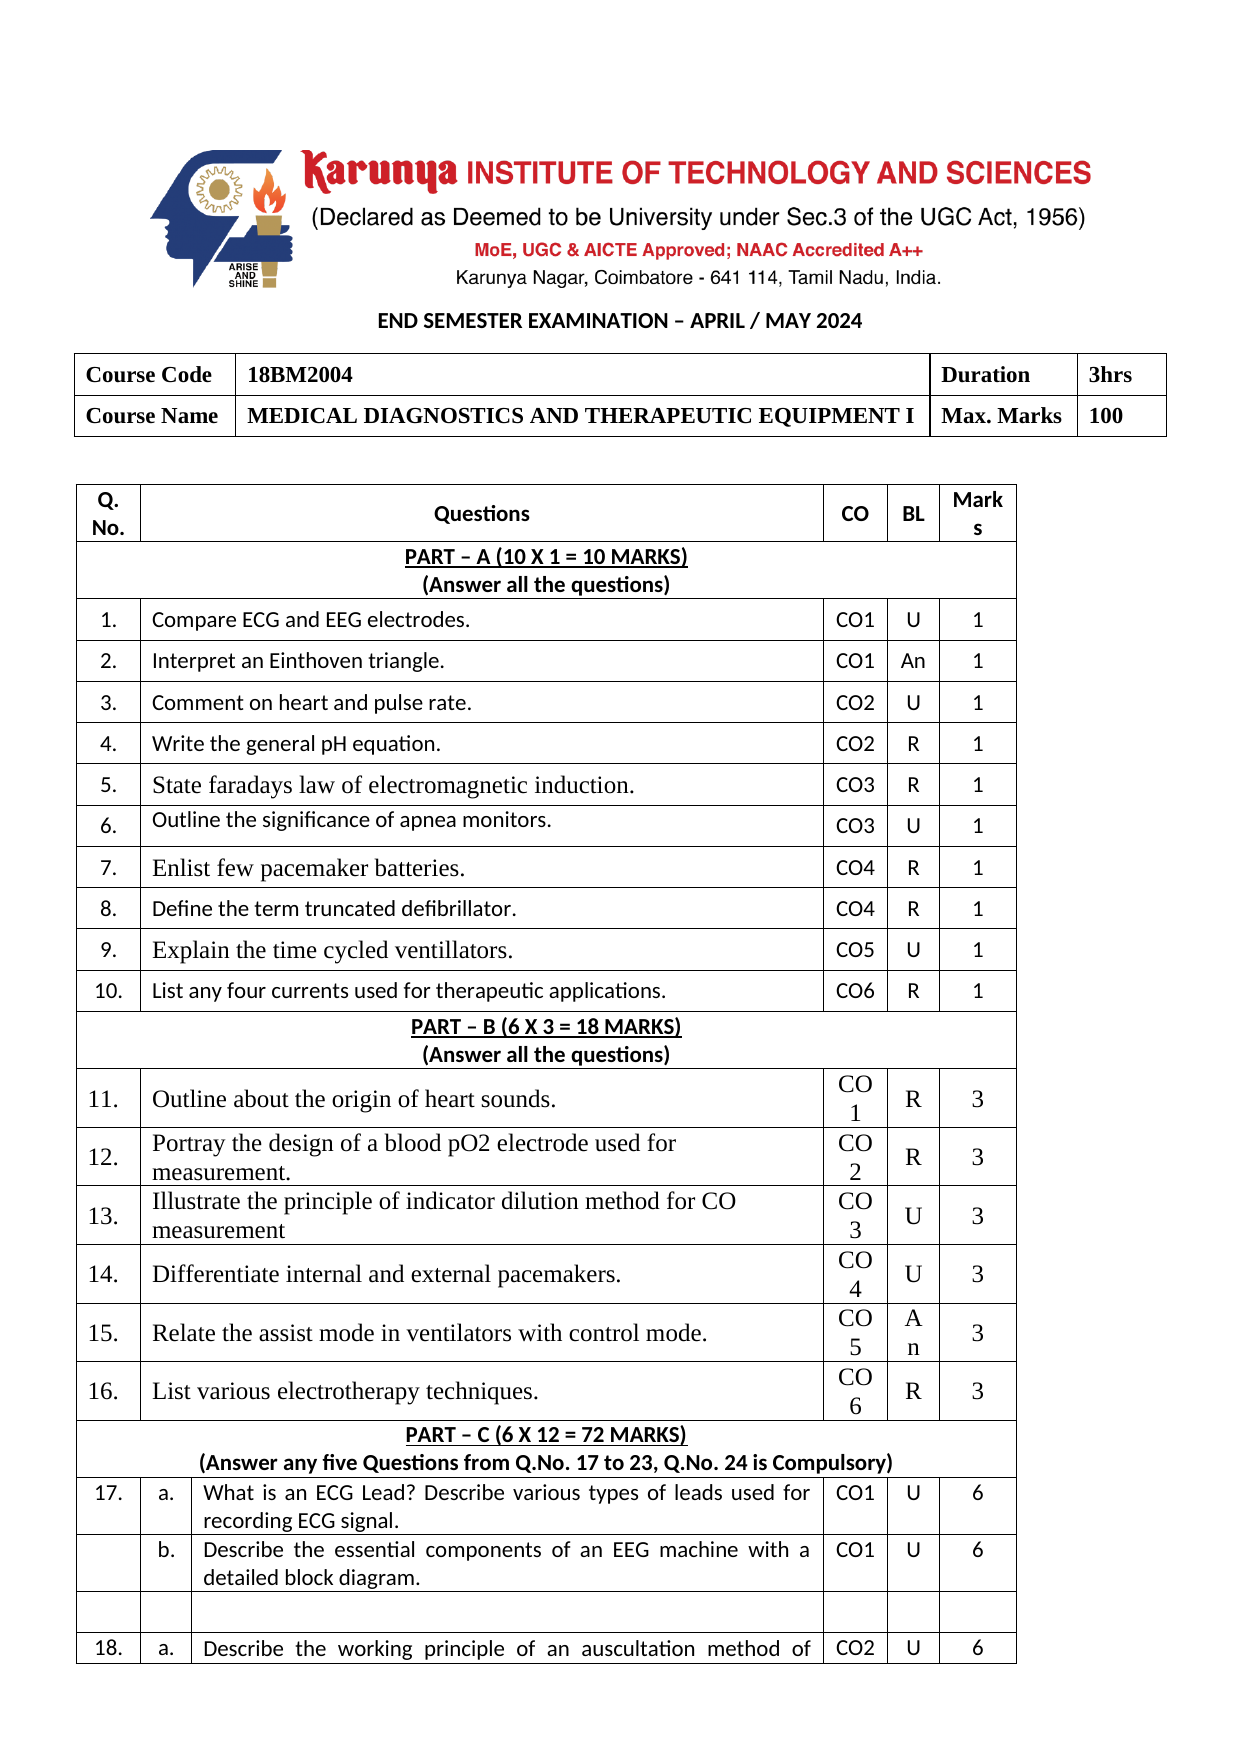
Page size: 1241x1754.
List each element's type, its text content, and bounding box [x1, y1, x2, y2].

table_cell 1 [940, 971, 1016, 1011]
table_cell 2. [77, 641, 140, 681]
table_cell Outline about the origin of heart sounds. [141, 1069, 823, 1127]
table_cell 3 [940, 1245, 1016, 1302]
table_cell [77, 1592, 140, 1632]
table_cell Max. Marks [931, 396, 1077, 436]
table_cell CO1 [824, 1069, 887, 1127]
table_cell U [888, 1478, 939, 1534]
table_cell Describe the essential components of an EEG machine with a detailed block diagram. [192, 1535, 823, 1591]
table_cell CO6 [824, 1362, 887, 1419]
table_cell 11. [77, 1069, 140, 1127]
table_cell CO2 [824, 1128, 887, 1185]
table_cell R [888, 847, 939, 887]
table_cell U [888, 599, 939, 639]
table_header CO [824, 485, 887, 541]
table_cell 1. [77, 599, 140, 639]
table_cell 10. [77, 971, 140, 1011]
table_cell 1 [940, 682, 1016, 722]
table_cell CO1 [824, 1535, 887, 1591]
table_cell 12. [77, 1128, 140, 1185]
table_cell Enlist few pacemaker batteries. [141, 847, 823, 887]
table_cell CO4 [824, 888, 887, 928]
table_cell a. [141, 1633, 191, 1663]
table_cell PART – C (6 X 12 = 72 MARKS) (Answer any five Questions from Q.No. 17 to 23, Q.No. 24 is Compulsory) [77, 1421, 1016, 1477]
table_cell CO1 [824, 1478, 887, 1534]
table_cell Write the general pH equation. [141, 723, 823, 763]
table_header Course Code [75, 354, 235, 394]
table_cell What is an ECG Lead? Describe various types of leads used for recording ECG signal. [192, 1478, 823, 1534]
table_cell Portray the design of a blood pO2 electrode used for measurement. [141, 1128, 823, 1185]
table_cell 17. [77, 1478, 140, 1534]
table_cell Illustrate the principle of indicator dilution method for CO measurement [141, 1186, 823, 1244]
table_cell R [888, 1362, 939, 1419]
table_cell [888, 1592, 939, 1632]
table_cell 16. [77, 1362, 140, 1419]
table_cell [192, 1592, 823, 1632]
table_cell R [888, 971, 939, 1011]
text END SEMESTER EXAMINATION – APRIL / MAY 2024 [150, 306, 1090, 334]
table_cell List any four currents used for therapeutic applications. [141, 971, 823, 1011]
table_cell An [888, 1304, 939, 1361]
table_cell CO4 [824, 1245, 887, 1302]
table_cell Course Name [75, 396, 235, 436]
table_cell 3 [940, 1304, 1016, 1361]
table_cell U [888, 1245, 939, 1302]
table_cell R [888, 1069, 939, 1127]
table_cell U [888, 1633, 939, 1663]
table_header 3hrs [1078, 354, 1166, 394]
table_cell 6 [940, 1633, 1016, 1663]
table_cell Define the term truncated defibrillator. [141, 888, 823, 928]
table_cell R [888, 723, 939, 763]
table_cell U [888, 682, 939, 722]
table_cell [192, 1633, 823, 1663]
table_cell 3 [940, 1362, 1016, 1419]
table_cell 8. [77, 888, 140, 928]
table_cell 3 [940, 1069, 1016, 1127]
table_cell 1 [940, 764, 1016, 804]
table_cell 6 [940, 1535, 1016, 1591]
table_cell [940, 1592, 1016, 1632]
table_cell PART – A (10 X 1 = 10 MARKS) (Answer all the questions) [77, 542, 1016, 598]
table_cell CO3 [824, 1186, 887, 1244]
table_cell 1 [940, 888, 1016, 928]
table_cell 6 [940, 1478, 1016, 1534]
table_cell 1 [940, 806, 1016, 846]
table_cell U [888, 806, 939, 846]
table_cell [824, 1592, 887, 1632]
table_cell CO1 [824, 641, 887, 681]
table_cell Relate the assist mode in ventilators with control mode. [141, 1304, 823, 1361]
table_cell [77, 1535, 140, 1591]
table_cell 7. [77, 847, 140, 887]
table_cell 100 [1078, 396, 1166, 436]
table_cell Interpret an Einthoven triangle. [141, 641, 823, 681]
table_cell Outline the significance of apnea monitors. [141, 806, 823, 846]
table_cell U [888, 1186, 939, 1244]
table_cell 15. [77, 1304, 140, 1361]
table_header BL [888, 485, 939, 541]
table_cell 4. [77, 723, 140, 763]
table_cell CO4 [824, 847, 887, 887]
table_cell U [888, 1535, 939, 1591]
table_header Marks [940, 485, 1016, 541]
table_cell CO1 [824, 599, 887, 639]
table_cell R [888, 764, 939, 804]
table_cell 18. [77, 1633, 140, 1663]
table_cell 1 [940, 641, 1016, 681]
table_cell 6. [77, 806, 140, 846]
table_cell CO2 [824, 723, 887, 763]
table_cell Compare ECG and EEG electrodes. [141, 599, 823, 639]
table_cell 3 [940, 1128, 1016, 1185]
table_cell Differentiate internal and external pacemakers. [141, 1245, 823, 1302]
table_cell R [888, 888, 939, 928]
table_cell 1 [940, 929, 1016, 969]
table_cell CO3 [824, 806, 887, 846]
table_cell CO2 [824, 1633, 887, 1663]
table_cell 9. [77, 929, 140, 969]
table_cell U [888, 929, 939, 969]
table_cell State faradays law of electromagnetic induction. [141, 764, 823, 804]
table_header Duration [931, 354, 1077, 394]
table_header Q. No. [77, 485, 140, 541]
table_cell 1 [940, 847, 1016, 887]
table_cell Explain the time cycled ventillators. [141, 929, 823, 969]
table_cell An [888, 641, 939, 681]
table_cell 13. [77, 1186, 140, 1244]
table_cell R [888, 1128, 939, 1185]
table_cell PART – B (6 X 3 = 18 MARKS) (Answer all the questions) [77, 1012, 1016, 1068]
table_cell CO3 [824, 764, 887, 804]
table_header 18BM2004 [236, 354, 929, 394]
table_cell 3. [77, 682, 140, 722]
table_cell 1 [940, 723, 1016, 763]
picture [150, 150, 1091, 288]
table_cell b. [141, 1535, 191, 1591]
table_cell 5. [77, 764, 140, 804]
table_cell 14. [77, 1245, 140, 1302]
table_cell List various electrotherapy techniques. [141, 1362, 823, 1419]
table_cell 3 [940, 1186, 1016, 1244]
table_cell Comment on heart and pulse rate. [141, 682, 823, 722]
table_cell a. [141, 1478, 191, 1534]
table_cell CO2 [824, 682, 887, 722]
table_cell CO5 [824, 1304, 887, 1361]
table_cell CO6 [824, 971, 887, 1011]
table_cell MEDICAL DIAGNOSTICS AND THERAPEUTIC EQUIPMENT I [236, 396, 929, 436]
table_cell [141, 1592, 191, 1632]
table_cell CO5 [824, 929, 887, 969]
table_cell 1 [940, 599, 1016, 639]
table_header Questions [141, 485, 823, 541]
